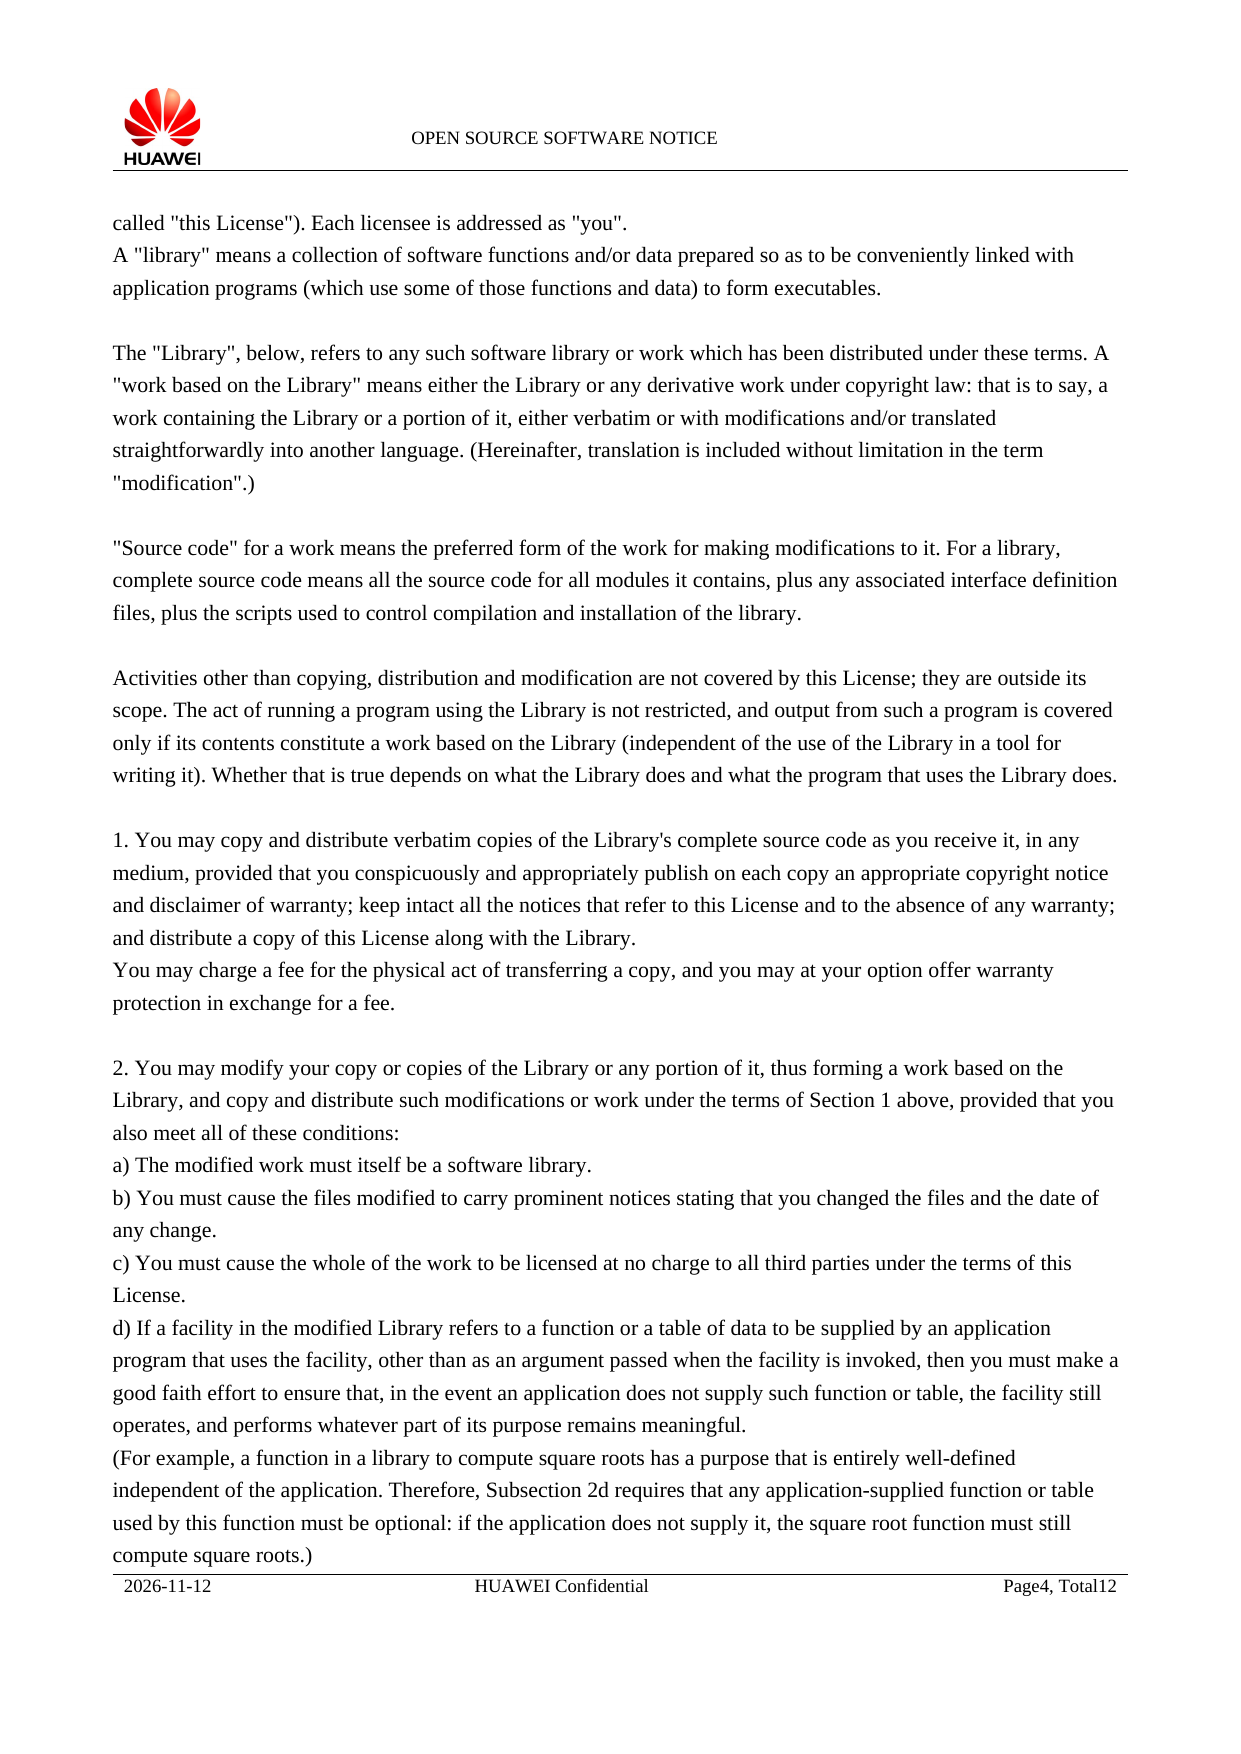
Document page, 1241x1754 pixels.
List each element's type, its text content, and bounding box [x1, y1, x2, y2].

text The "Library", below, refers to any such software library or work which has been distributed under these terms. A "work based on the Library" means either the Library or any derivative work under copyright law: that is to say, a work containing the Library or a portion of it, either verbatim or with modifications and/or translated straightforwardly into another language. (Hereinafter, translation is included without limitation in the term "modification".) [112, 336, 1128, 499]
text c) You must cause the whole of the work to be licensed at no charge to all third parties under the terms of this License. [112, 1246, 1128, 1311]
text b) You must cause the files modified to carry prominent notices stating that you changed the files and the date of any change. [112, 1181, 1128, 1246]
text 2. You may modify your copy or copies of the Library or any portion of it, thus forming a work based on the Library, and copy and distribute such modifications or work under the terms of Section 1 above, provided that you also meet all of these conditions: [112, 1051, 1128, 1149]
text A "library" means a collection of software functions and/or data prepared so as to be conveniently linked with application programs (which use some of those functions and data) to form executables. [112, 239, 1128, 304]
text d) If a facility in the modified Library refers to a function or a table of data to be supplied by an application program that uses the facility, other than as an argument passed when the facility is invoked, then you must make a good faith effort to ensure that, in the event an application does not supply such function or table, the facility still operates, and performs whatever part of its purpose remains meaningful. [112, 1311, 1128, 1441]
text a) The modified work must itself be a software library. [112, 1149, 1128, 1181]
text "Source code" for a work means the preferred form of the work for making modifications to it. For a library, complete source code means all the source code for all modules it contains, plus any associated interface definition files, plus the scripts used to control compilation and installation of the library. [112, 531, 1128, 629]
text You may charge a fee for the physical act of transferring a copy, and you may at your option offer warranty protection in exchange for a fee. [112, 954, 1128, 1019]
text 1. You may copy and distribute verbatim copies of the Library's complete source code as you receive it, in any medium, provided that you conspicuously and appropriately publish on each copy an appropriate copyright notice and disclaimer of warranty; keep intact all the notices that refer to this License and to the absence of any warranty; and distribute a copy of this License along with the Library. [112, 824, 1128, 954]
text (For example, a function in a library to compute square roots has a purpose that is entirely well-defined independent of the application. Therefore, Subsection 2d requires that any application-supplied function or table used by this function must be optional: if the application does not supply it, the square root function must still compute square roots.) [112, 1441, 1128, 1571]
text Activities other than copying, distribution and modification are not covered by this License; they are outside its scope. The act of running a program using the Library is not restricted, and output from such a program is covered only if its contents constitute a work based on the Library (independent of the use of the Library in a tool for writing it). Whether that is true depends on what the Library does and what the program that uses the Library does. [112, 661, 1128, 791]
picture [124, 88, 201, 165]
